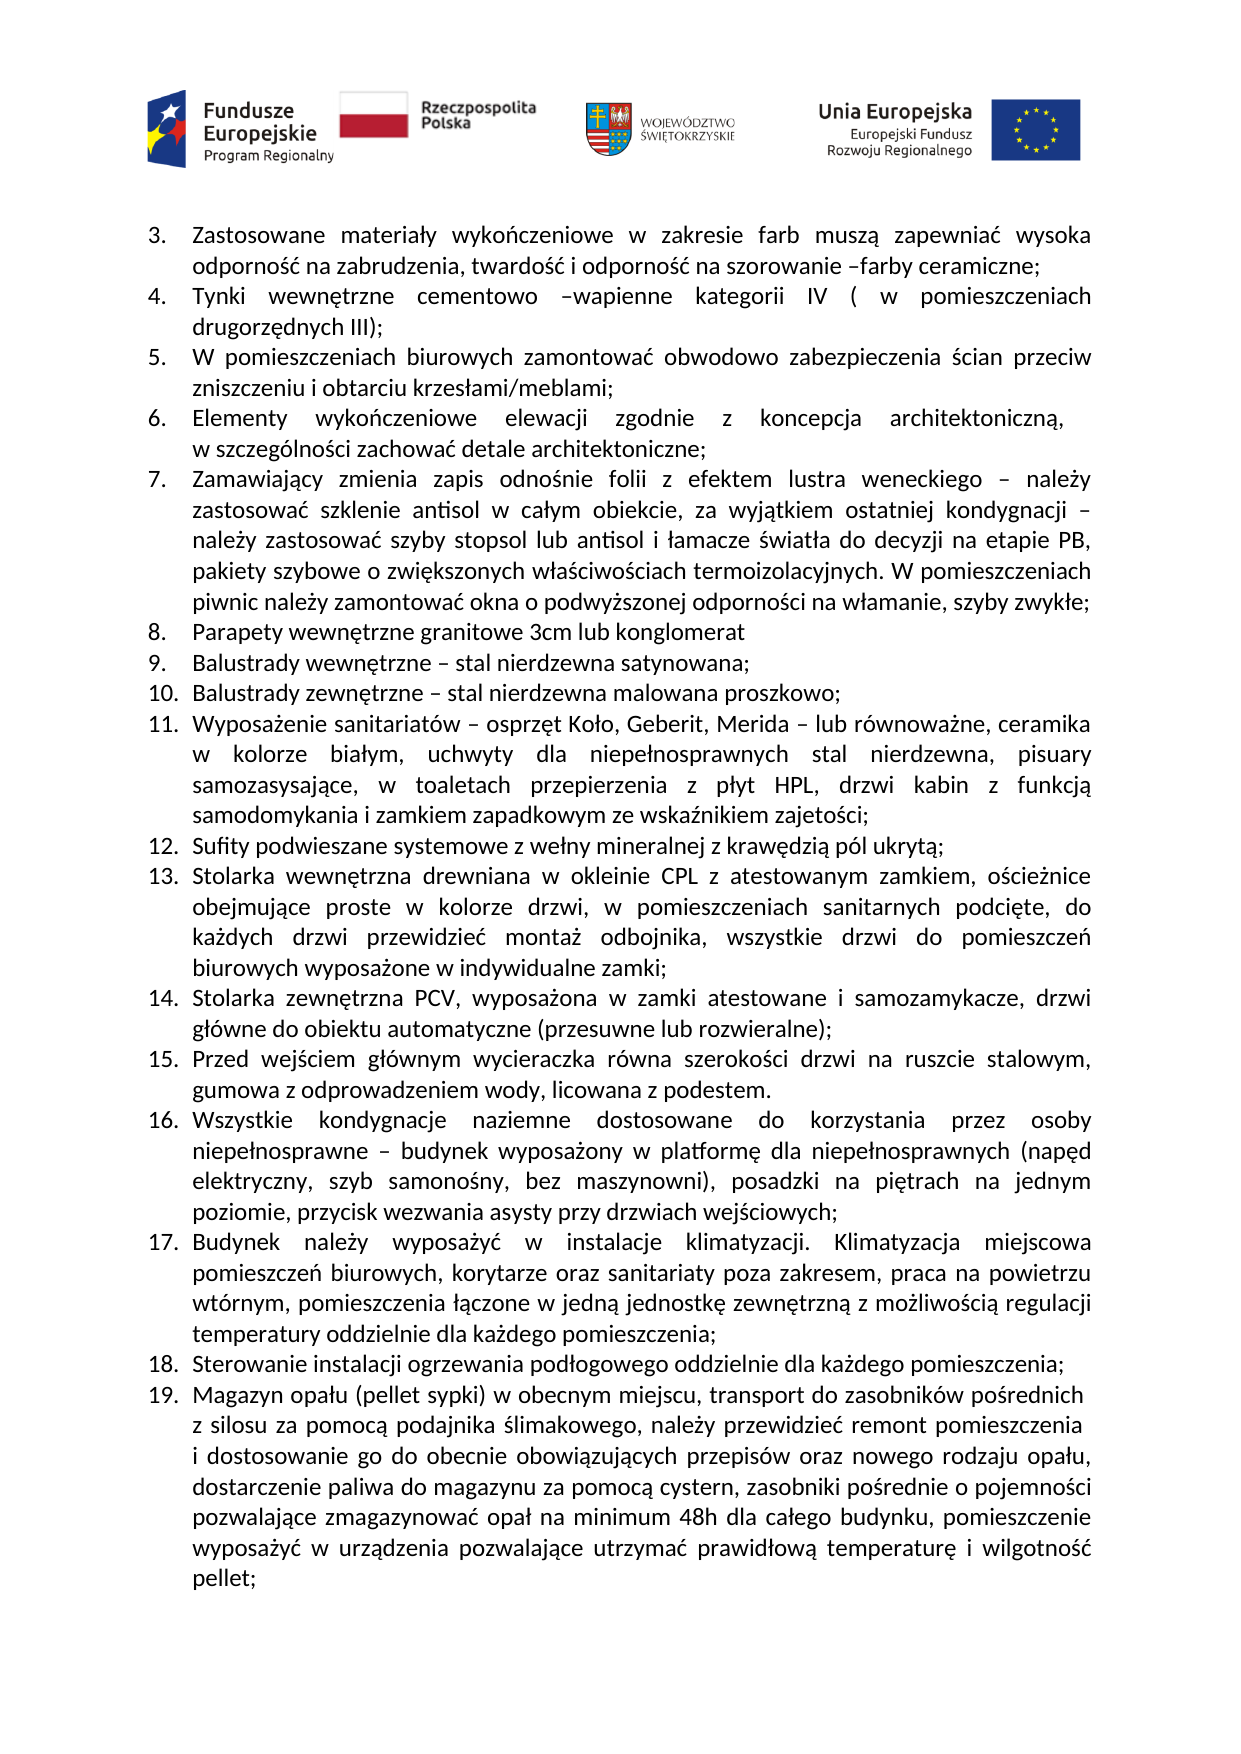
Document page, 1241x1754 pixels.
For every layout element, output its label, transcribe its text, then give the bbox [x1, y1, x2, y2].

list Magazyn opału (pellet sypki) w obecnym miejscu, transport do zasobników pośrednich z silosu za pomocą podajnika ślimakowego, należy przewidzieć remont pomieszczenia i dostosowanie go do obecnie obowiązujących przepisów oraz nowego rodzaju opału, dostarczenie paliwa do magazynu za pomocą cystern, zasobniki pośrednie o pojemności pozwalające zmagazynować opał na minimum 48h dla całego budynku, pomieszczenie wyposażyć w urządzenia pozwalające utrzymać prawidłową temperaturę i wilgotność pellet; [148, 1379, 1093, 1593]
list Stolarka zewnętrzna PCV, wyposażona w zamki atestowane i samozamykacze, drzwi główne do obiektu automatyczne (przesuwne lub rozwieralne); [148, 982, 1093, 1043]
list Tynki wewnętrzne cementowo –wapienne kategorii IV ( w pomieszczeniach drugorzędnych III); [148, 280, 1093, 341]
list Zastosowane materiały wykończeniowe w zakresie farb muszą zapewniać wysoka odporność na zabrudzenia, twardość i odporność na szorowanie –farby ceramiczne; [148, 219, 1093, 280]
list Balustrady wewnętrzne – stal nierdzewna satynowana; [148, 647, 1093, 677]
list Zamawiający zmienia zapis odnośnie folii z efektem lustra weneckiego – należy zastosować szklenie antisol w całym obiekcie, za wyjątkiem ostatniej kondygnacji – należy zastosować szyby stopsol lub antisol i łamacze światła do decyzji na etapie PB, pakiety szybowe o zwiększonych właściwościach termoizolacyjnych. W pomieszczeniach piwnic należy zamontować okna o podwyższonej odporności na włamanie, szyby zwykłe; [148, 463, 1093, 616]
list Elementy wykończeniowe elewacji zgodnie z koncepcja architektoniczną, w szczególności zachować detale architektoniczne; [148, 402, 1093, 463]
list Budynek należy wyposażyć w instalacje klimatyzacji. Klimatyzacja miejscowa pomieszczeń biurowych, korytarze oraz sanitariaty poza zakresem, praca na powietrzu wtórnym, pomieszczenia łączone w jedną jednostkę zewnętrzną z możliwością regulacji temperatury oddzielnie dla każdego pomieszczenia; [148, 1227, 1093, 1349]
list W pomieszczeniach biurowych zamontować obwodowo zabezpieczenia ścian przeciw zniszczeniu i obtarciu krzesłami/meblami; [148, 341, 1093, 402]
list Parapety wewnętrzne granitowe 3cm lub konglomerat [148, 616, 1093, 647]
list Przed wejściem głównym wycieraczka równa szerokości drzwi na ruszcie stalowym, gumowa z odprowadzeniem wody, licowana z podestem. [148, 1043, 1093, 1104]
list Sufity podwieszane systemowe z wełny mineralnej z krawędzią pól ukrytą; [148, 830, 1093, 860]
picture [147, 85, 548, 168]
list Stolarka wewnętrzna drewniana w okleinie CPL z atestowanym zamkiem, ościeżnice obejmujące proste w kolorze drzwi, w pomieszczeniach sanitarnych podcięte, do każdych drzwi przewidzieć montaż odbojnika, wszystkie drzwi do pomieszczeń biurowych wyposażone w indywidualne zamki; [148, 860, 1093, 982]
list Balustrady zewnętrzne – stal nierdzewna malowana proszkowo; [148, 677, 1093, 708]
list Sterowanie instalacji ogrzewania podłogowego oddzielnie dla każdego pomieszczenia; [148, 1349, 1093, 1379]
list Wszystkie kondygnacje naziemne dostosowane do korzystania przez osoby niepełnosprawne – budynek wyposażony w platformę dla niepełnosprawnych (napęd elektryczny, szyb samonośny, bez maszynowni), posadzki na piętrach na jednym poziomie, przycisk wezwania asysty przy drzwiach wejściowych; [148, 1104, 1093, 1227]
picture [819, 86, 1081, 167]
list Wyposażenie sanitariatów – osprzęt Koło, Geberit, Merida – lub równoważne, ceramika w kolorze białym, uchwyty dla niepełnosprawnych stal nierdzewna, pisuary samozasysające, w toaletach przepierzenia z płyt HPL, drzwi kabin z funkcją samodomykania i zamkiem zapadkowym ze wskaźnikiem zajetości; [148, 708, 1093, 830]
picture [586, 91, 735, 162]
